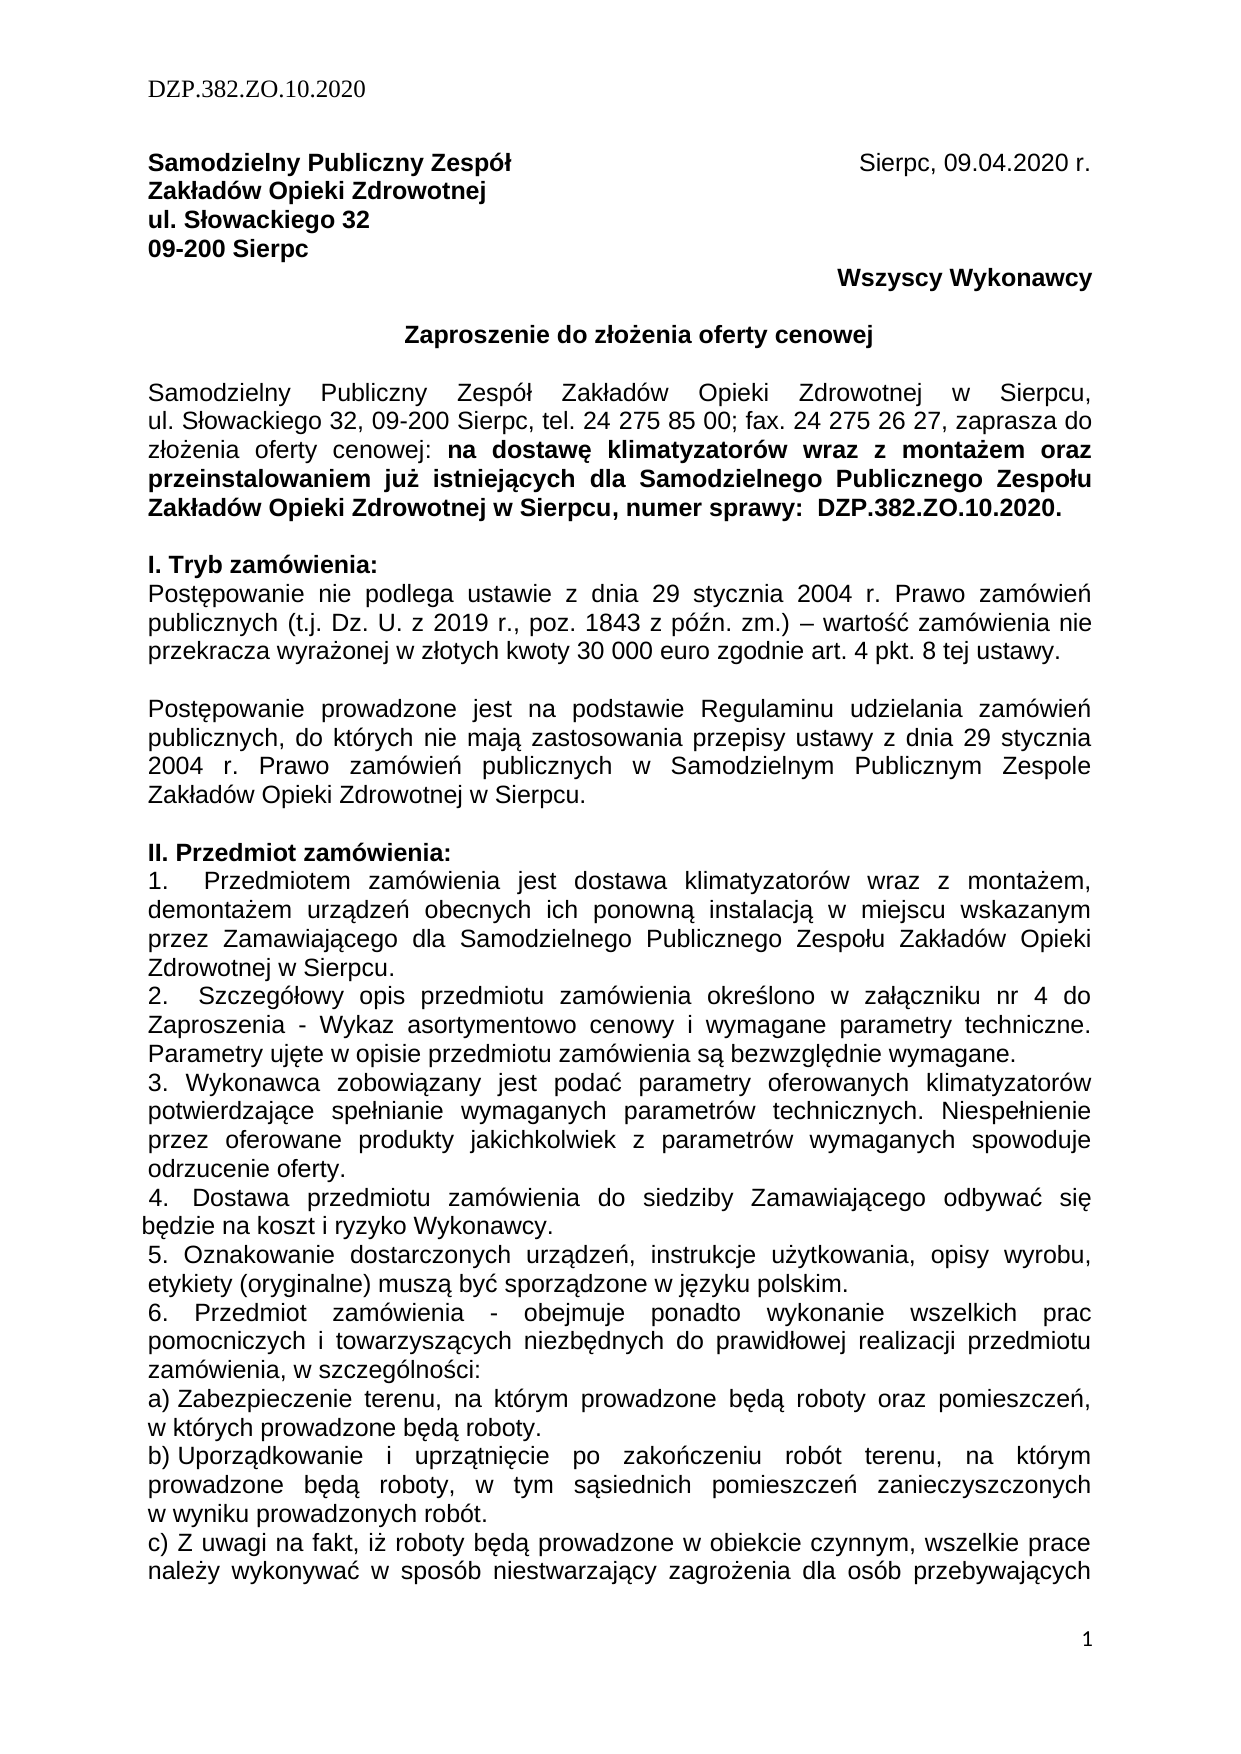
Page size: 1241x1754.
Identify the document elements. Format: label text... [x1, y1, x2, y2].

text II. Przedmiot zamówienia: [148, 838, 1093, 866]
text 6. Przedmiot zamówienia - obejmuje ponadto wykonanie wszelkich prac pomocniczych i towarzyszących niezbędnych do prawidłowej realizacji przedmiotu zamówienia, w szczególności: [148, 1298, 1093, 1384]
text Zakładów Opieki Zdrowotnej [148, 176, 1093, 205]
text Samodzielny Publiczny Zespół Sierpc, 09.04.2020 r. [148, 148, 1093, 176]
text 5. Oznakowanie dostarczonych urządzeń, instrukcje użytkowania, opisy wyrobu, etykiety (oryginalne) muszą być sporządzone w języku polskim. [148, 1240, 1093, 1298]
text Wszyscy Wykonawcy [148, 263, 1093, 291]
text 3. Wykonawca zobowiązany jest podać parametry oferowanych klimatyzatorów potwierdzające spełnianie wymaganych parametrów technicznych. Niespełnienie przez oferowane produkty jakichkolwiek z parametrów wymaganych spowoduje odrzucenie oferty. [148, 1068, 1093, 1183]
text 09-200 Sierpc [148, 234, 1093, 263]
text Zaproszenie do złożenia oferty cenowej [185, 320, 1093, 349]
text 4. Dostawa przedmiotu zamówienia do siedziby Zamawiającego odbywać się będzie na koszt i ryzyko Wykonawcy. [141, 1183, 1093, 1240]
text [148, 1528, 1093, 1585]
text Postępowanie nie podlega ustawie z dnia 29 stycznia 2004 r. Prawo zamówień publicznych (t.j. Dz. U. z 2019 r., poz. 1843 z późn. zm.) – wartość zamówienia nie przekracza wyrażonej w złotych kwoty 30 000 euro zgodnie art. 4 pkt. 8 tej ustawy. [148, 579, 1093, 665]
text b) Uporządkowanie i uprzątnięcie po zakończeniu robót terenu, na którym prowadzone będą roboty, w tym sąsiednich pomieszczeń zanieczyszczonych w wyniku prowadzonych robót. [148, 1441, 1093, 1528]
text Postępowanie prowadzone jest na podstawie Regulaminu udzielania zamówień publicznych, do których nie mają zastosowania przepisy ustawy z dnia 29 stycznia 2004 r. Prawo zamówień publicznych w Samodzielnym Publicznym Zespole Zakładów Opieki Zdrowotnej w Sierpcu. [148, 694, 1093, 809]
text Samodzielny Publiczny Zespół Zakładów Opieki Zdrowotnej w Sierpcu, ul. Słowackiego 32, 09-200 Sierpc, tel. 24 275 85 00; fax. 24 275 26 27, zaprasza do złożenia oferty cenowej: na dostawę klimatyzatorów wraz z montażem oraz przeinstalowaniem już istniejących dla Samodzielnego Publicznego Zespołu Zakładów Opieki Zdrowotnej w Sierpcu, numer sprawy: DZP.382.ZO.10.2020. [148, 378, 1093, 521]
text 1. Przedmiotem zamówienia jest dostawa klimatyzatorów wraz z montażem, demontażem urządzeń obecnych ich ponowną instalacją w miejscu wskazanym przez Zamawiającego dla Samodzielnego Publicznego Zespołu Zakładów Opieki Zdrowotnej w Sierpcu. [148, 866, 1093, 981]
text ul. Słowackiego 32 [148, 205, 1093, 234]
text a) Zabezpieczenie terenu, na którym prowadzone będą roboty oraz pomieszczeń, w których prowadzone będą roboty. [148, 1384, 1093, 1441]
text I. Tryb zamówienia: [148, 550, 1093, 579]
text 2. Szczegółowy opis przedmiotu zamówienia określono w załączniku nr 4 do Zaproszenia - Wykaz asortymentowo cenowy i wymagane parametry techniczne. Parametry ujęte w opisie przedmiotu zamówienia są bezwzględnie wymagane. [148, 981, 1093, 1068]
